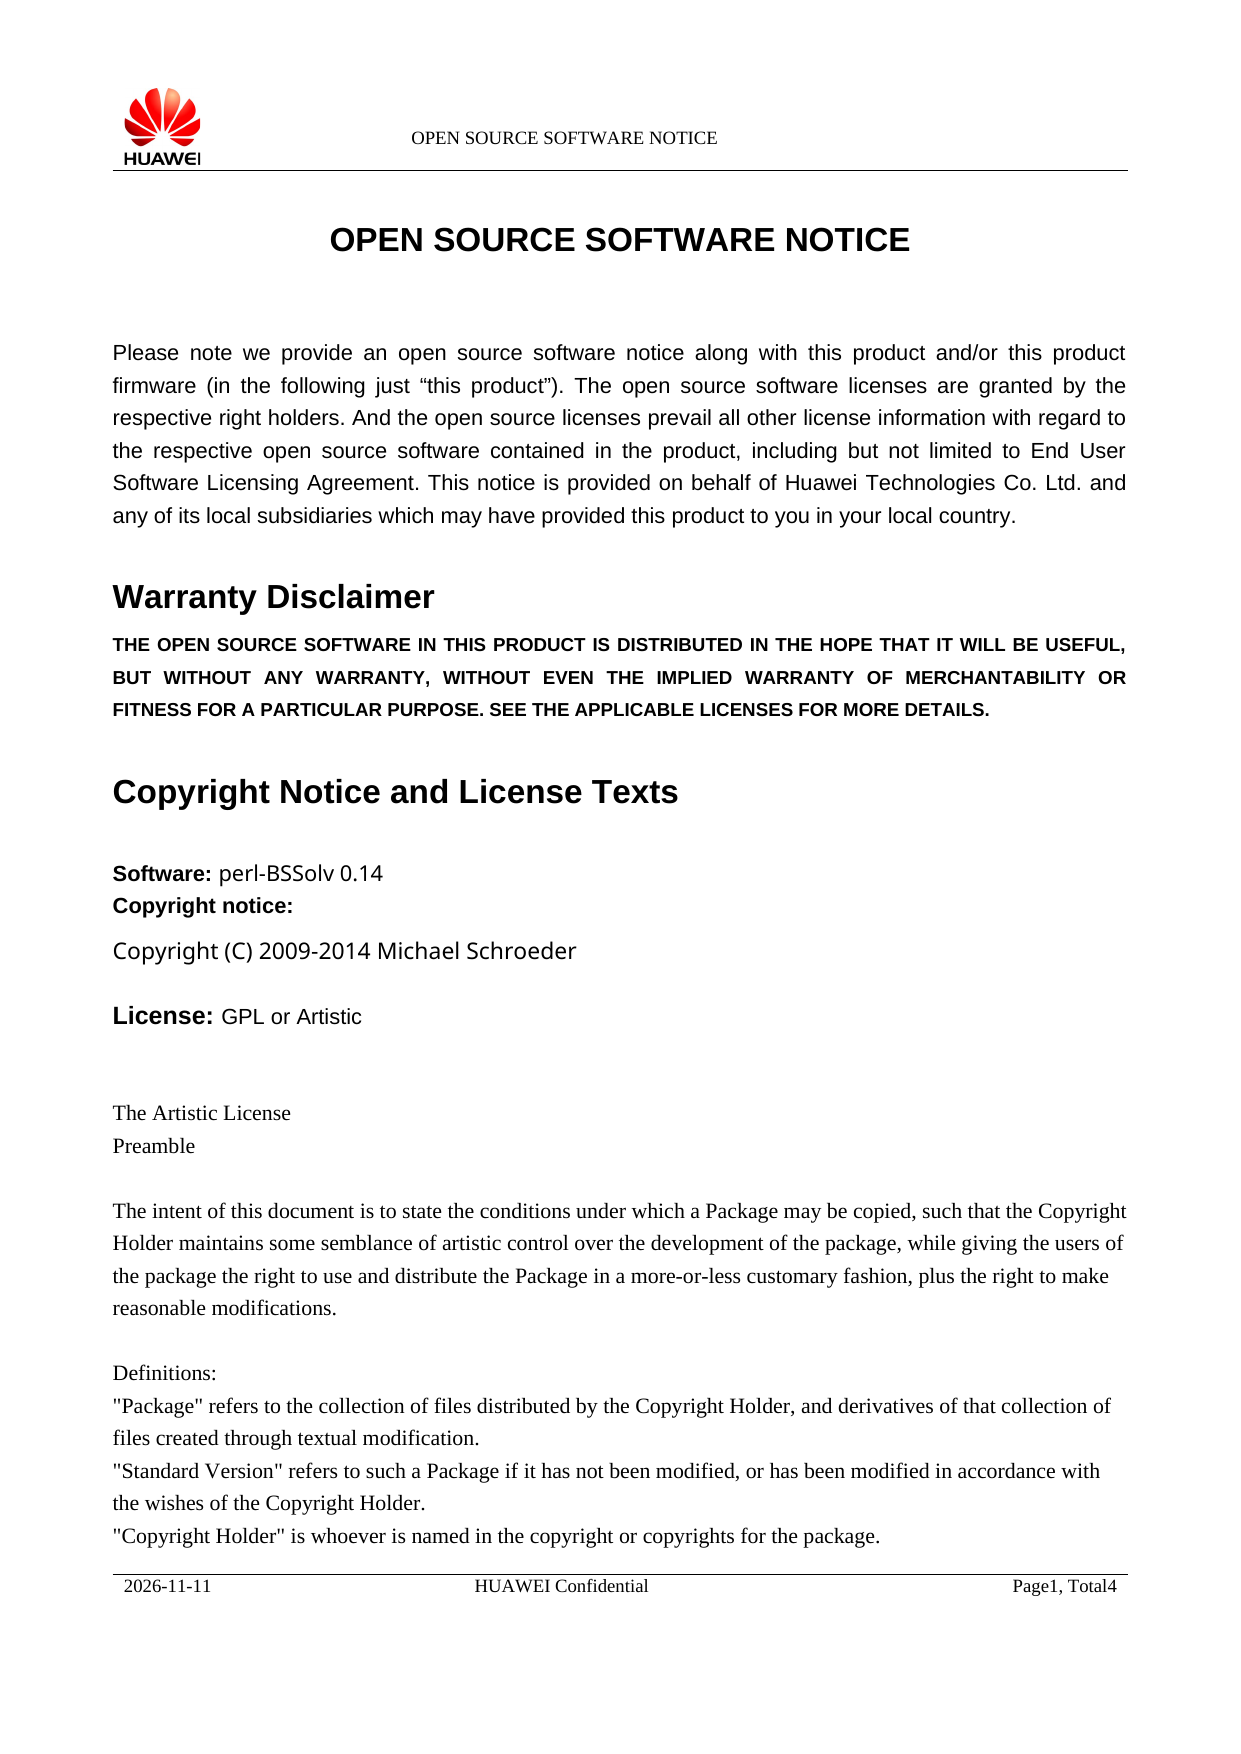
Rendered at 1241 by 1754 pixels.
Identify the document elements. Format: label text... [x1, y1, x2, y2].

text Warranty Disclaimer [112, 564, 1128, 629]
text OPEN SOURCE SOFTWARE NOTICE [112, 206, 1128, 271]
text Please note we provide an open source software notice along with this product and/or this product firmware (in the following just “this product”). The open source software licenses are granted by the respective right holders. And the open source licenses prevail all other license information with regard to the respective open source software contained in the product, including but not limited to End User Software Licensing Agreement. This notice is provided on behalf of Huawei Technologies Co. Ltd. and any of its local subsidiaries which may have provided this product to you in your local country. [112, 336, 1128, 531]
text The open source software in this product is distributed in the hope that it will be useful, but WITHOUT ANY WARRANTY, without even the implied warranty of MERCHANTABILITY or FITNESS FOR A PARTICULAR PURPOSE. See the applicable licenses for more details. [112, 629, 1128, 726]
text Copyright Notice and License Texts [112, 759, 1128, 824]
text License: GPL or Artistic [112, 999, 1128, 1031]
text Copyright notice: [112, 889, 1128, 921]
picture [124, 88, 201, 165]
text Copyright (C) 2009-2014 Michael Schroeder [112, 934, 1128, 999]
title Software: perl-BSSolv 0.14 [112, 856, 1128, 889]
